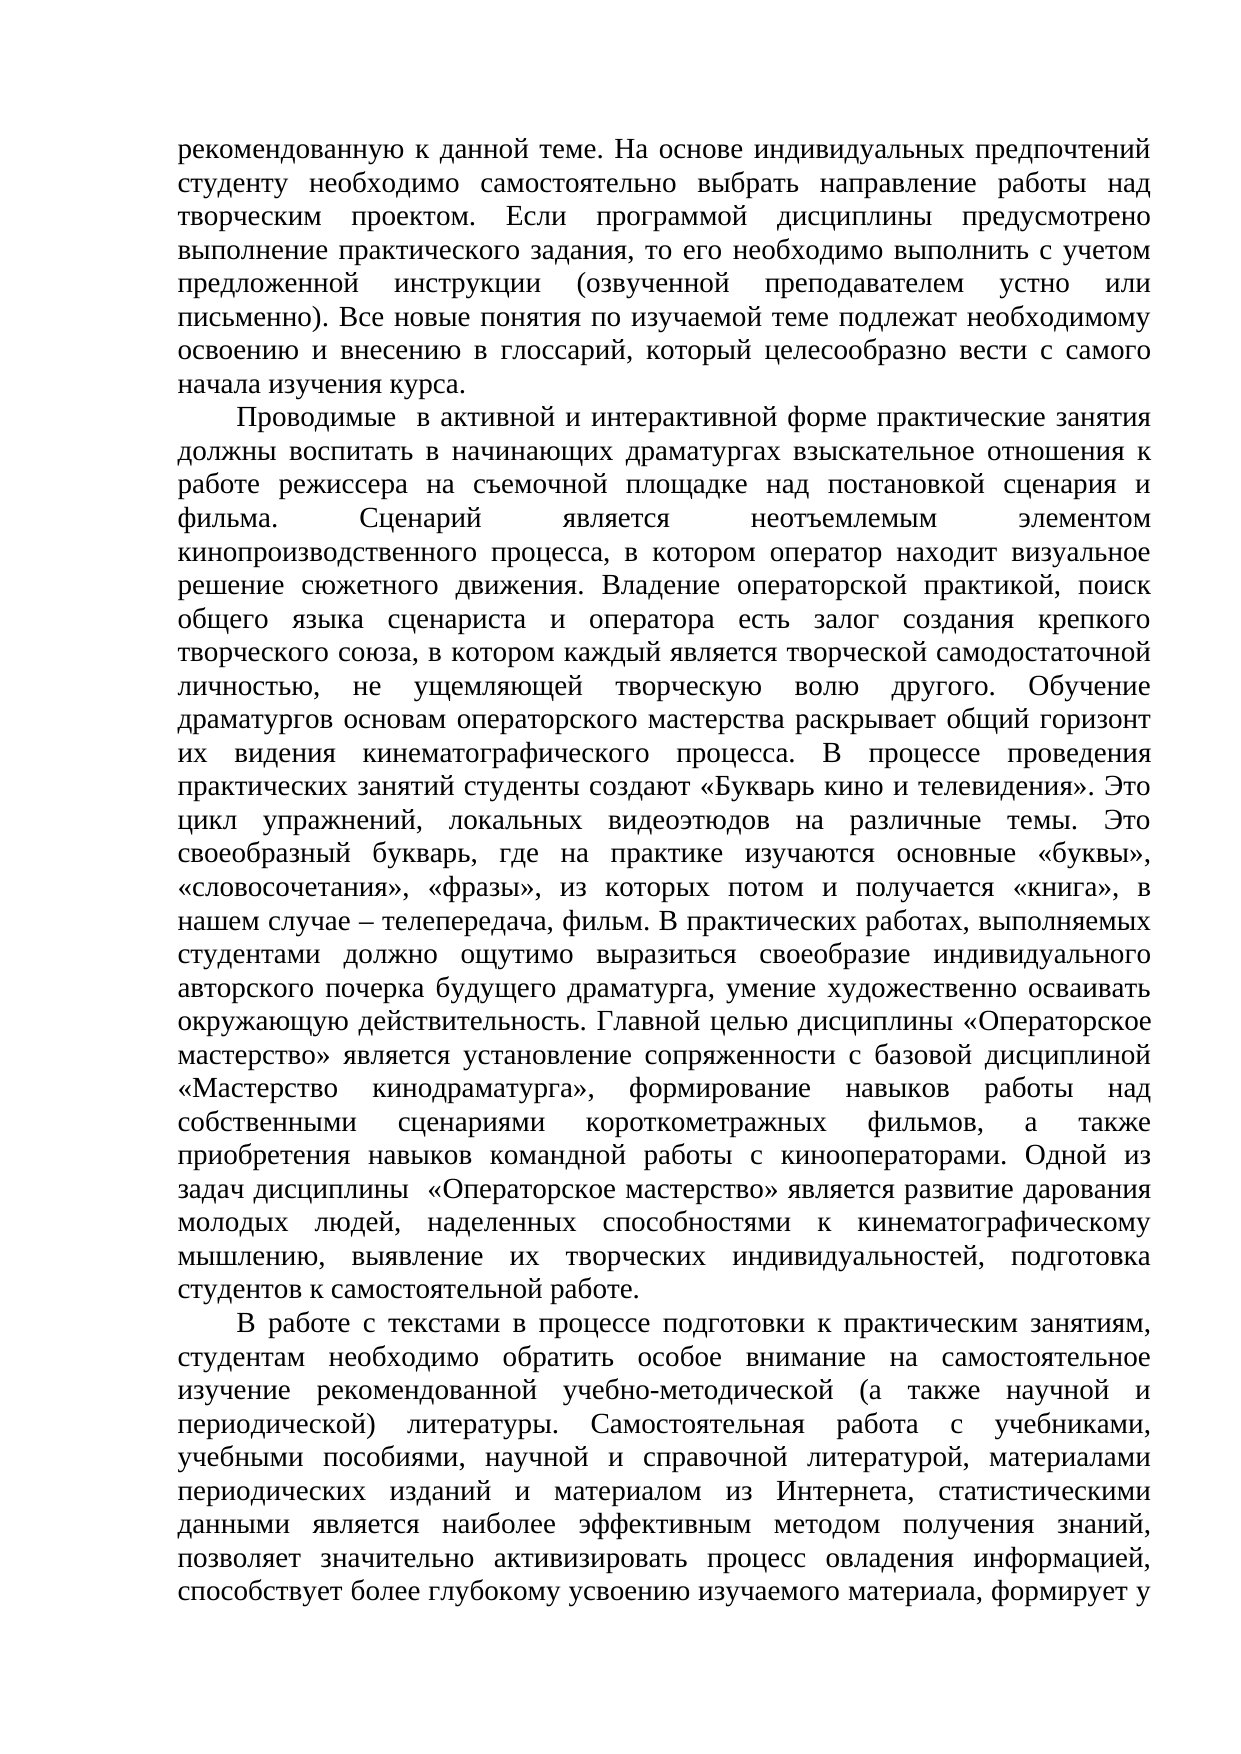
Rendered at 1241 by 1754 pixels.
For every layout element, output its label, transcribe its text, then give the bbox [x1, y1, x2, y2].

text Проводимые в активной и интерактивной форме практические занятия должны воспитать в начинающих драматургах взыскательное отношения к работе режиссера на съемочной площадке над постановкой сценария и фильма. Сценарий является неотъемлемым элементом кинопроизводственного процесса, в котором оператор находит визуальное решение сюжетного движения. Владение операторской практикой, поиск общего языка сценариста и оператора есть залог создания крепкого творческого союза, в котором каждый является творческой самодостаточной личностью, не ущемляющей творческую волю другого. Обучение драматургов основам операторского мастерства раскрывает общий горизонт их видения кинематографического процесса. В процессе проведения практических занятий студенты создают «Букварь кино и телевидения». Это цикл упражнений, локальных видеоэтюдов на различные темы. Это своеобразный букварь, где на практике изучаются основные «буквы», «словосочетания», «фразы», из которых потом и получается «книга», в нашем случае – телепередача, фильм. В практических работах, выполняемых студентами должно ощутимо выразиться своеобразие индивидуального авторского почерка будущего драматурга, умение художественно осваивать окружающую действительность. Главной целью дисциплины «Операторское мастерство» является установление сопряженности с базовой дисциплиной «Мастерство кинодраматурга», формирование навыков работы над собственными сценариями короткометражных фильмов, а также приобретения навыков командной работы с кинооператорами. Одной из задач дисциплины «Операторское мастерство» является развитие дарования молодых людей, наделенных способностями к кинематографическому мышлению, выявление их творческих индивидуальностей, подготовка студентов к самостоятельной работе. [177, 399, 1152, 1305]
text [177, 1305, 1152, 1607]
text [177, 131, 1152, 399]
